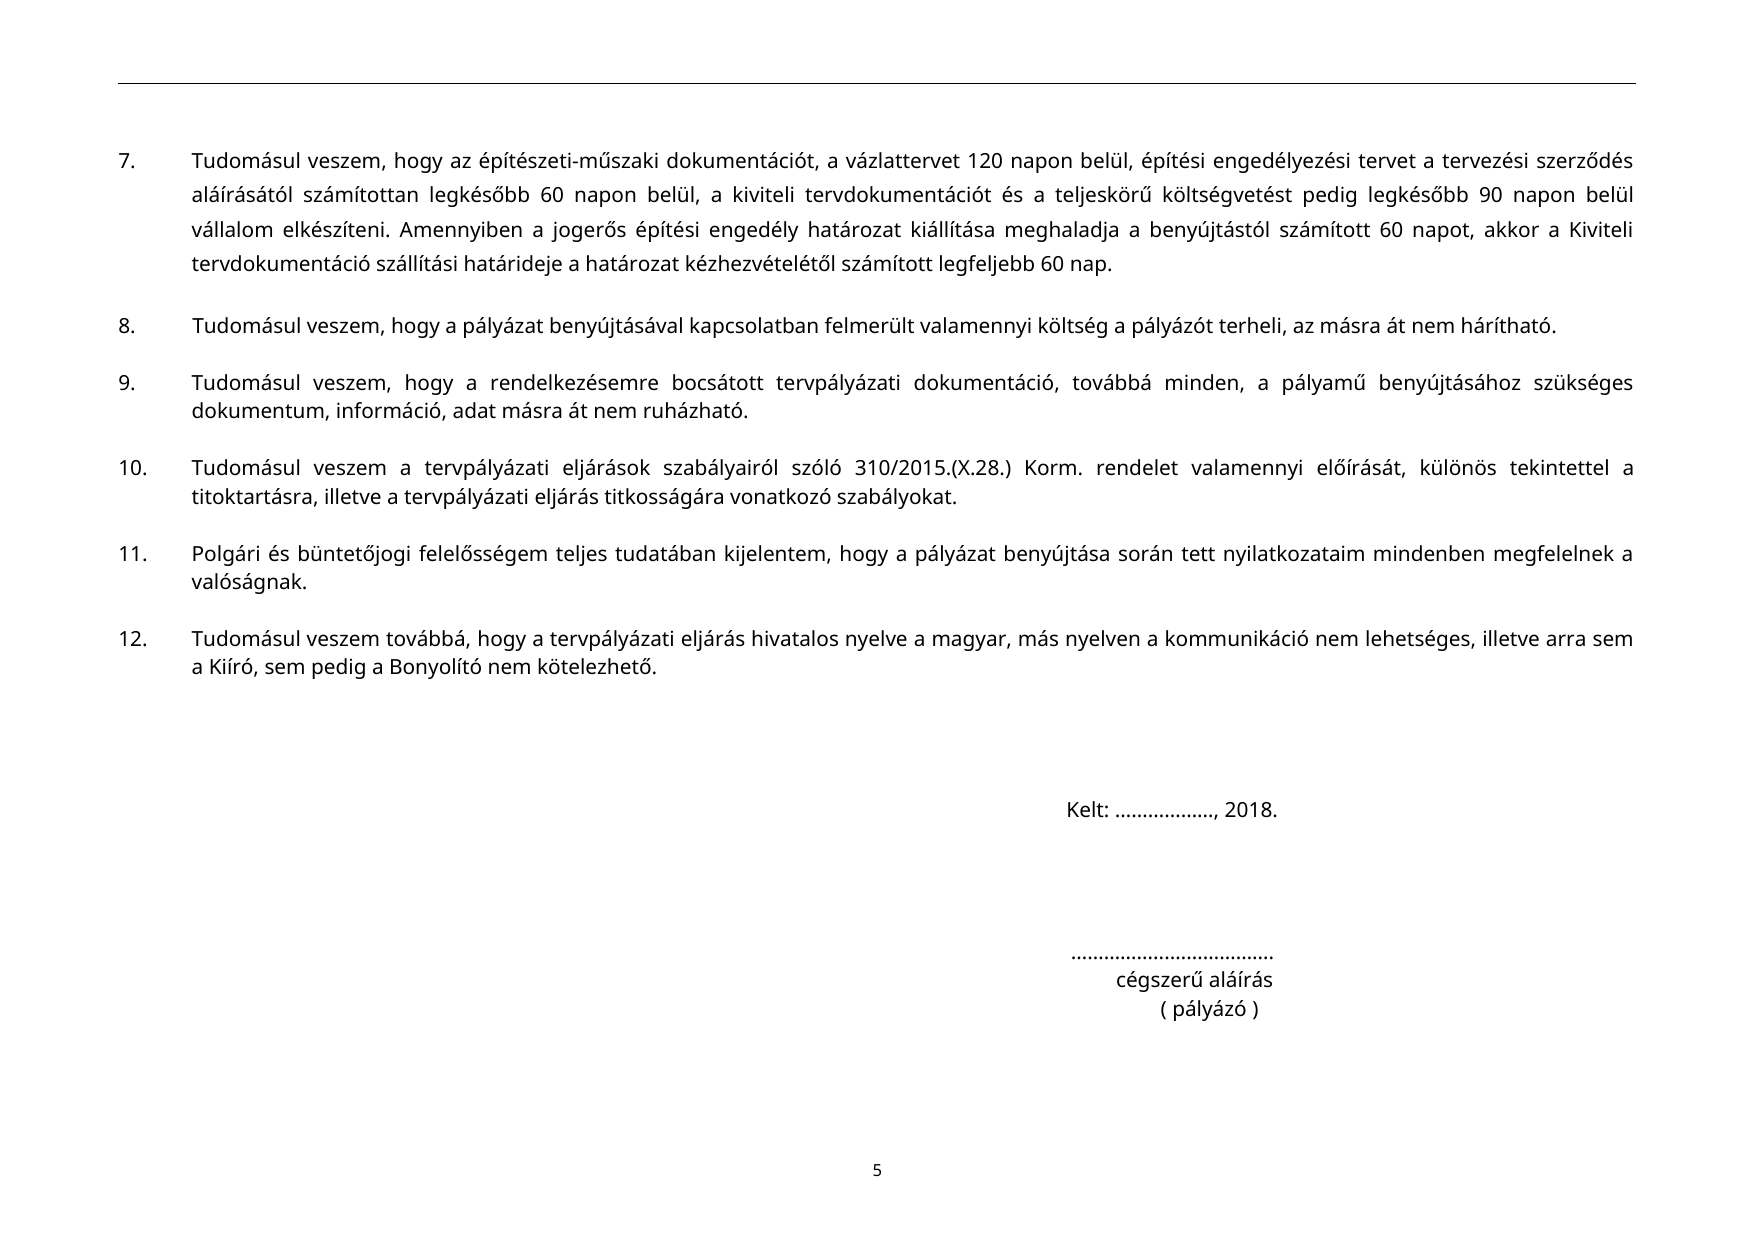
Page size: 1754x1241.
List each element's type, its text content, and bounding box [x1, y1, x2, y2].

text ( pályázó ) [783, 994, 1636, 1022]
text 7. Tudomásul veszem, hogy az építészeti-műszaki dokumentációt, a vázlattervet 120 napon belül, építési engedélyezési tervet a tervezési szerződés aláírásától számítottan legkésőbb 60 napon belül, a kiviteli tervdokumentációt és a teljeskörű költségvetést pedig legkésőbb 90 napon belül vállalom elkészíteni. Amennyiben a jogerős építési engedély határozat kiállítása meghaladja a benyújtástól számított 60 napot, akkor a Kiviteli tervdokumentáció szállítási határideje a határozat kézhezvételétől számított legfeljebb 60 nap. [118, 147, 1636, 277]
text Kelt: ………………, 2018. [634, 795, 1636, 823]
text 12. Tudomásul veszem továbbá, hogy a tervpályázati eljárás hivatalos nyelve a magyar, más nyelven a kommunikáció nem lehetséges, illetve arra sem a Kiíró, sem pedig a Bonyolító nem kötelezhető. [118, 624, 1636, 681]
text ……………...………………. [709, 937, 1636, 965]
text 10. Tudomásul veszem a tervpályázati eljárások szabályairól szóló 310/2015.(X.28.) Korm. rendelet valamennyi előírását, különös tekintettel a titoktartásra, illetve a tervpályázati eljárás titkosságára vonatkozó szabályokat. [118, 453, 1636, 510]
text 9. Tudomásul veszem, hogy a rendelkezésemre bocsátott tervpályázati dokumentáció, továbbá minden, a pályamű benyújtásához szükséges dokumentum, információ, adat másra át nem ruházható. [118, 368, 1636, 425]
text 11. Polgári és büntetőjogi felelősségem teljes tudatában kijelentem, hogy a pályázat benyújtása során tett nyilatkozataim mindenben megfelelnek a valóságnak. [118, 539, 1636, 596]
text cégszerű aláírás [753, 965, 1636, 994]
text 8. Tudomásul veszem, hogy a pályázat benyújtásával kapcsolatban felmerült valamennyi költség a pályázót terheli, az másra át nem hárítható. [118, 311, 1636, 340]
